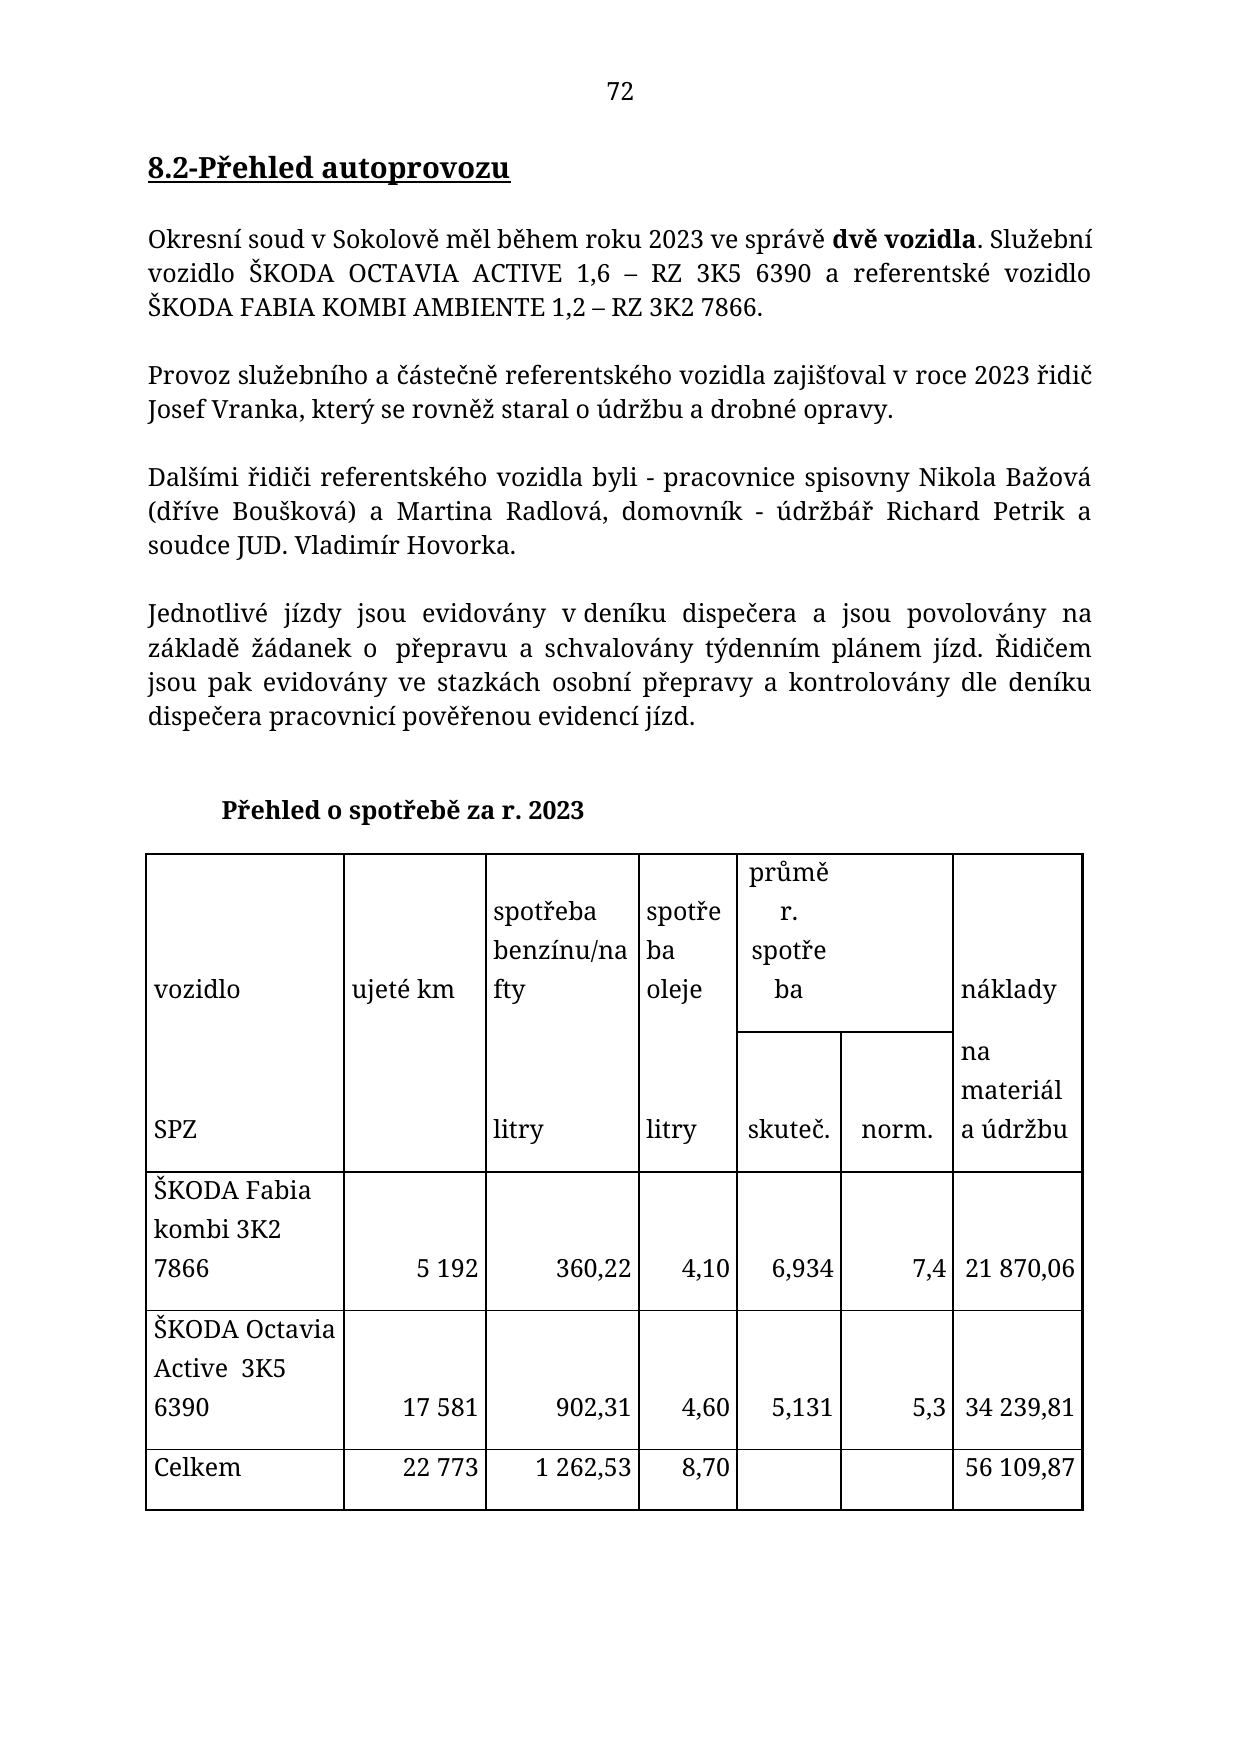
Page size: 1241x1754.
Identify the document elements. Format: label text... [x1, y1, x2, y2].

table_cell 6,934 [738, 1173, 840, 1310]
table_cell SPZ [147, 1031, 343, 1171]
table_cell [842, 1450, 952, 1509]
table_cell norm. [842, 1033, 952, 1171]
table_cell ŠKODA Octavia Active 3K5 6390 [147, 1311, 343, 1449]
table_cell 5,131 [738, 1311, 840, 1449]
text Přehled o spotřebě za r. 2023 [148, 792, 1092, 826]
table_cell 5,3 [842, 1311, 952, 1449]
table_header spotřeba oleje [640, 855, 736, 1031]
table_cell litry [487, 1031, 638, 1171]
table_header vozidlo [147, 855, 343, 1031]
text 8.2-Přehled autoprovozu [148, 148, 1092, 187]
table_header náklady [954, 855, 1081, 1031]
table_cell 34 239,81 [954, 1311, 1081, 1449]
table_cell Celkem [147, 1450, 343, 1509]
table_header ujeté km [345, 855, 485, 1031]
table_header spotřeba benzínu/nafty [487, 855, 638, 1031]
text Okresní soud v Sokolově měl během roku 2023 ve správě dvě vozidla. Služební vozidlo ŠKODA OCTAVIA ACTIVE 1,6 – RZ 3K5 6390 a referentské vozidlo ŠKODA FABIA KOMBI AMBIENTE 1,2 – RZ 3K2 7866. [148, 221, 1092, 324]
table_cell 360,22 [487, 1173, 638, 1310]
text Dalšími řidiči referentského vozidla byli - pracovnice spisovny Nikola Bažová (dříve Boušková) a Martina Radlová, domovník - údržbář Richard Petrik a soudce JUD. Vladimír Hovorka. [148, 460, 1092, 562]
table_cell na materiál a údržbu [954, 1031, 1081, 1171]
table_header [841, 855, 952, 1031]
text Provoz služebního a částečně referentského vozidla zajišťoval v roce 2023 řidič Josef Vranka, který se rovněž staral o údržbu a drobné opravy. [148, 358, 1092, 426]
table_cell 56 109,87 [954, 1450, 1081, 1509]
table_cell 5 192 [345, 1173, 485, 1310]
table_cell 21 870,06 [954, 1173, 1081, 1310]
table_cell 17 581 [345, 1311, 485, 1449]
text Jednotlivé jízdy jsou evidovány v deníku dispečera a jsou povolovány na základě žádanek o přepravu a schvalovány týdenním plánem jízd. Řidičem jsou pak evidovány ve stazkách osobní přepravy a kontrolovány dle deníku dispečera pracovnicí pověřenou evidencí jízd. [148, 596, 1092, 732]
table_cell [345, 1031, 485, 1171]
table_cell [738, 1450, 840, 1509]
table_cell 1 262,53 [487, 1450, 638, 1509]
table_cell 7,4 [842, 1173, 952, 1310]
table_cell 902,31 [487, 1311, 638, 1449]
table_cell litry [640, 1031, 736, 1171]
table_cell ŠKODA Fabia kombi 3K2 7866 [147, 1173, 343, 1310]
table_cell skuteč. [738, 1033, 840, 1171]
table_cell 4,60 [640, 1311, 736, 1449]
table_cell 4,10 [640, 1173, 736, 1310]
table_cell 8,70 [640, 1450, 736, 1509]
table_cell 22 773 [345, 1450, 485, 1509]
table_header průměr. spotřeba [738, 855, 841, 1031]
